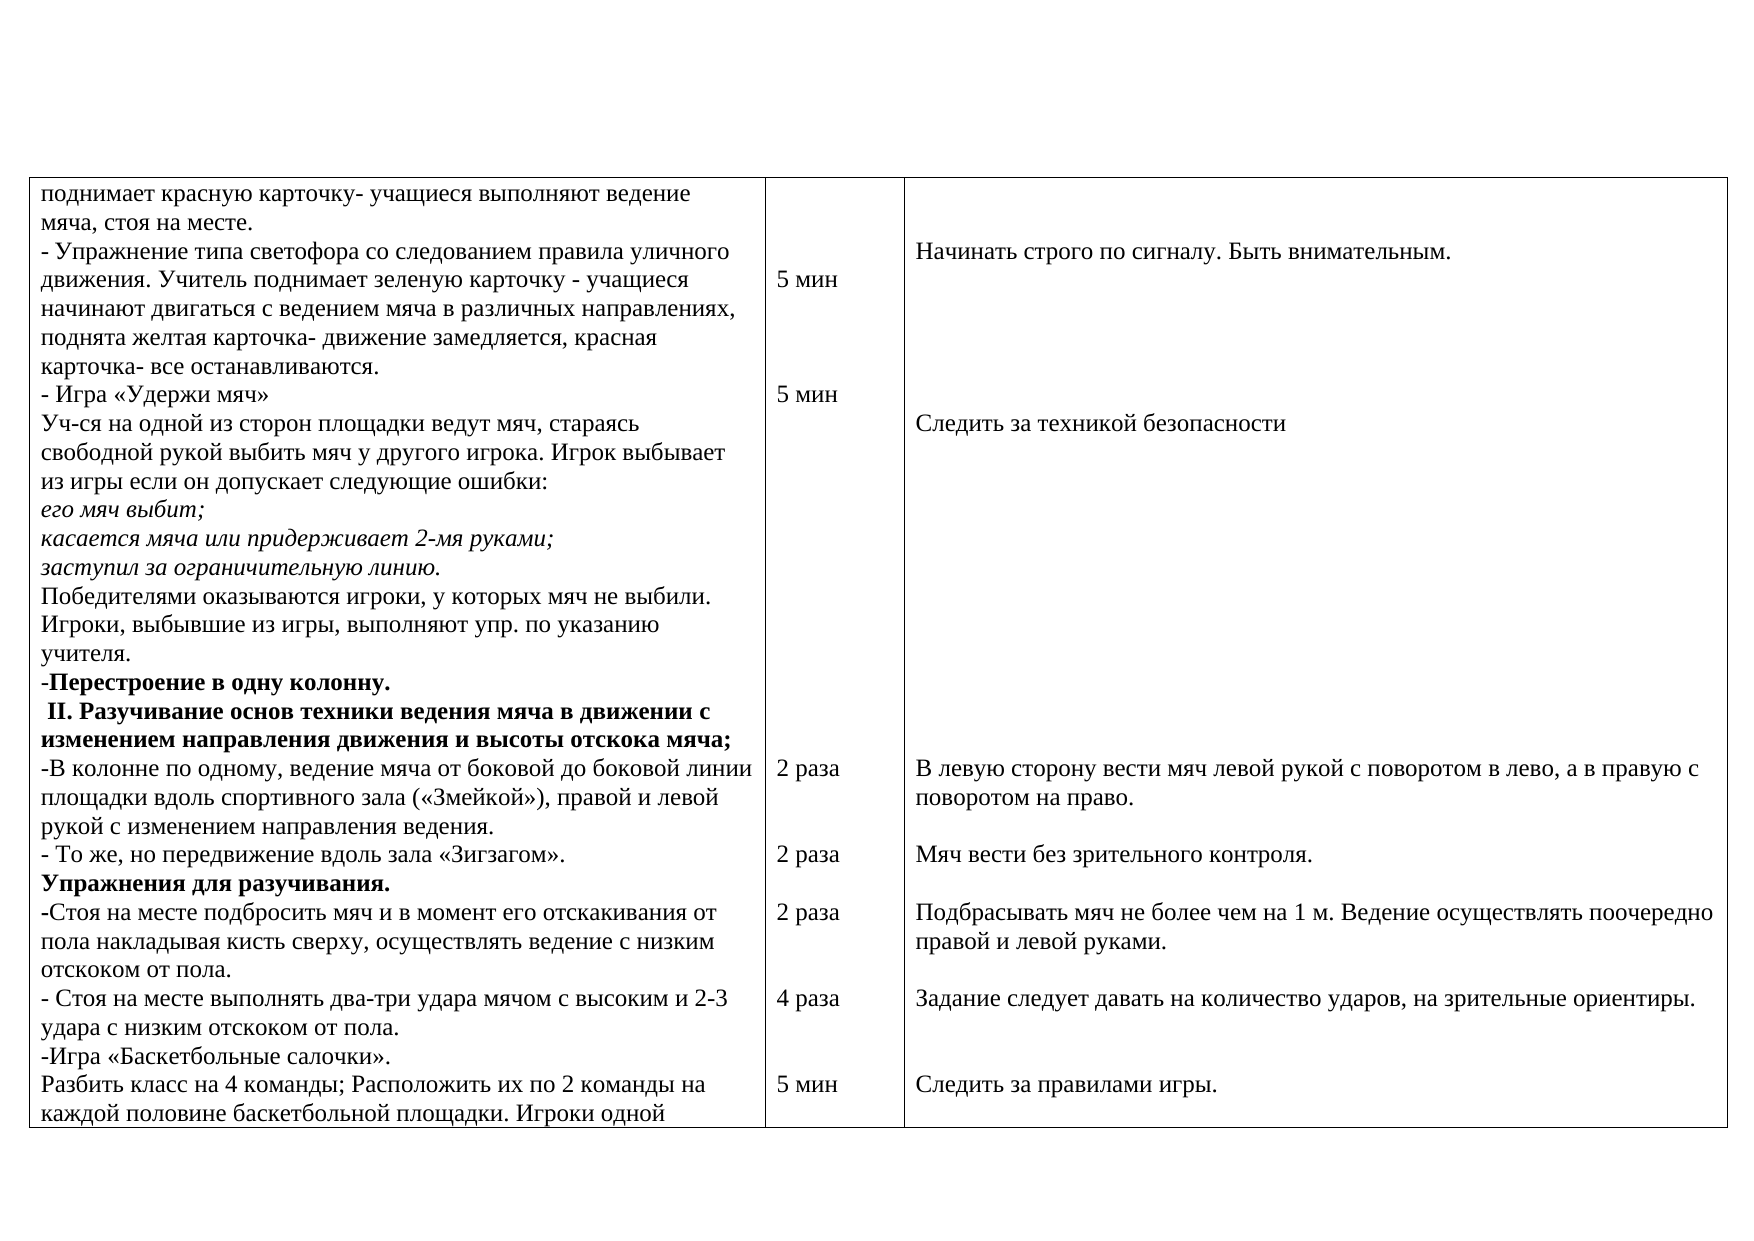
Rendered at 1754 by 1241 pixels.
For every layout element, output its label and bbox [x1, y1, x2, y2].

table_cell [905, 178, 1727, 1127]
table_cell [30, 178, 765, 1127]
table_cell [766, 178, 904, 1127]
